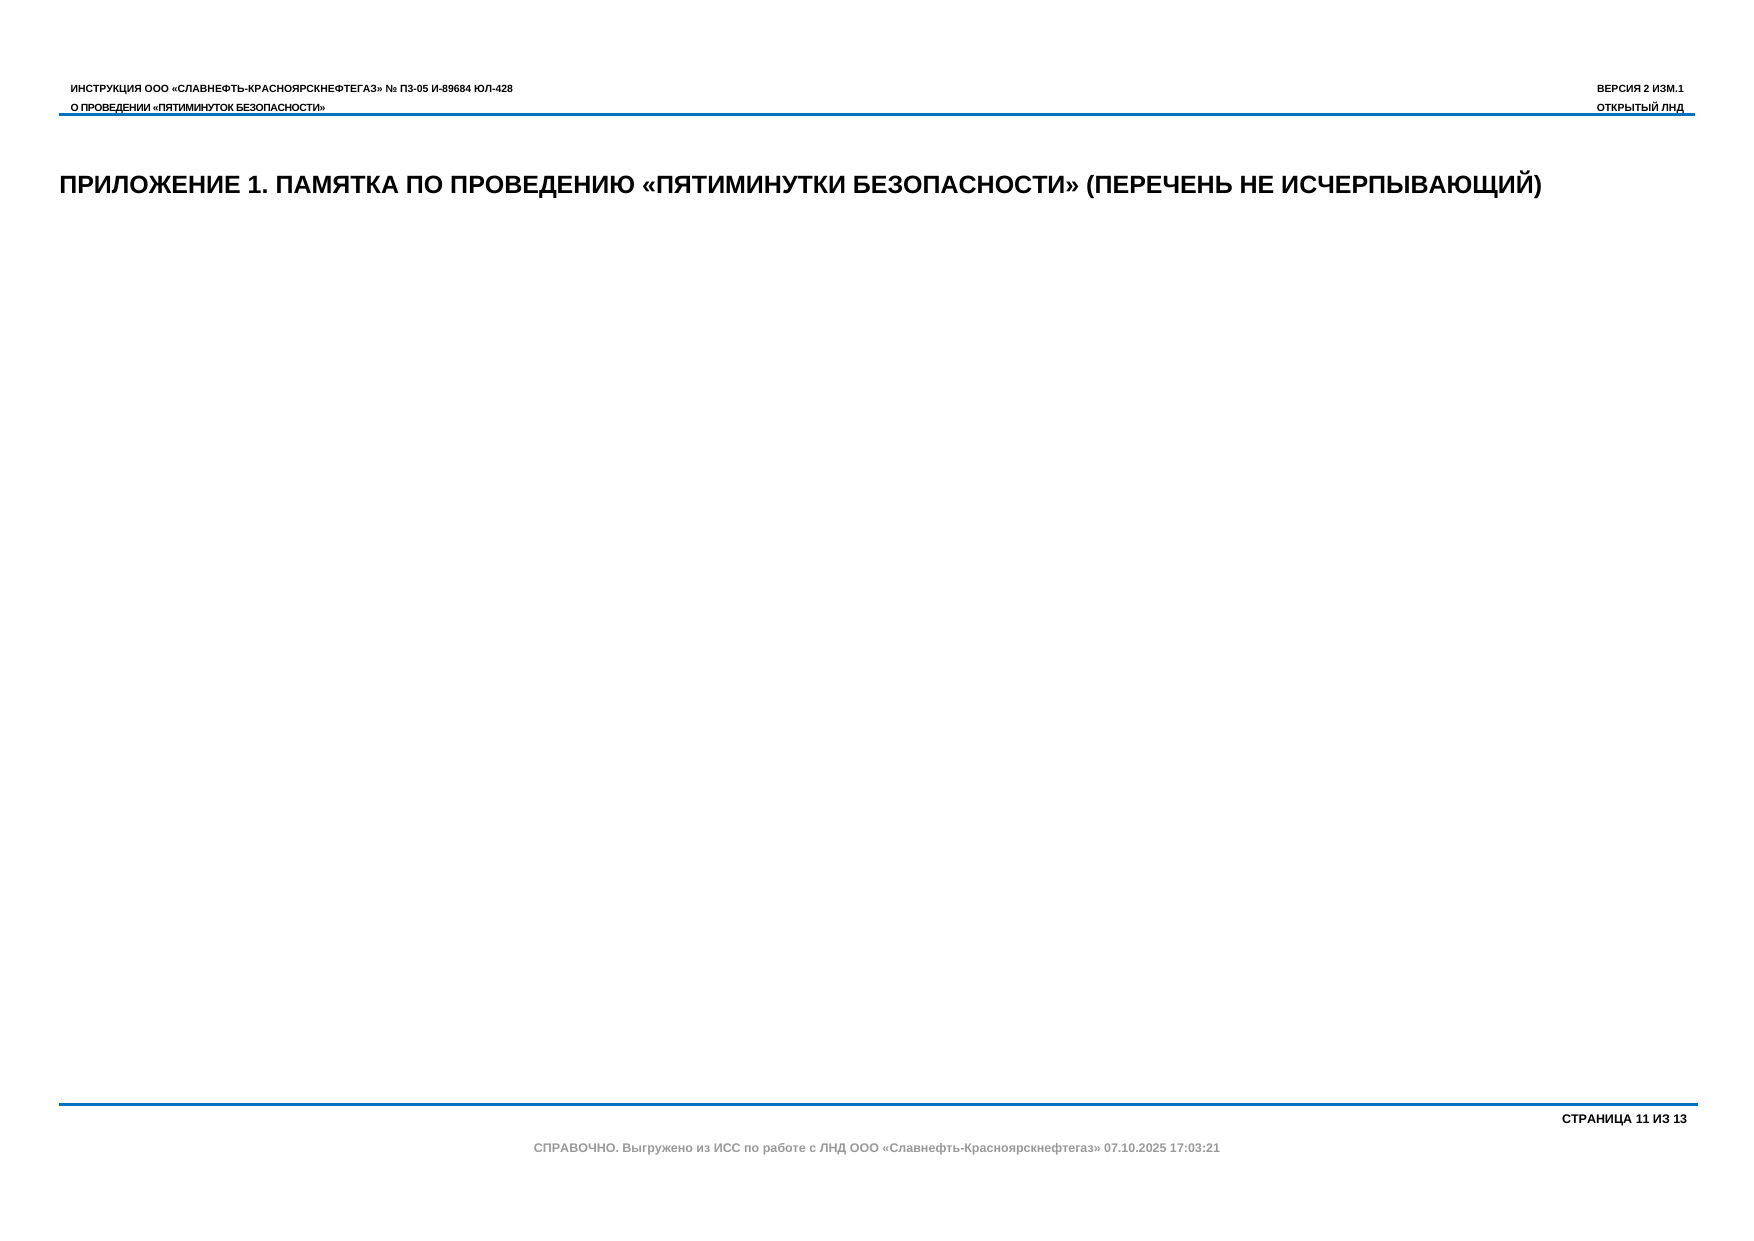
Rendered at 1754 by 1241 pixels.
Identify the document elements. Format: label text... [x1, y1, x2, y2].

subtitle ПРИЛОЖЕНИЕ 1. Памятка по проведению «пятиминутки безопасности» (перечень не исчерпывающий) [59, 170, 1695, 199]
